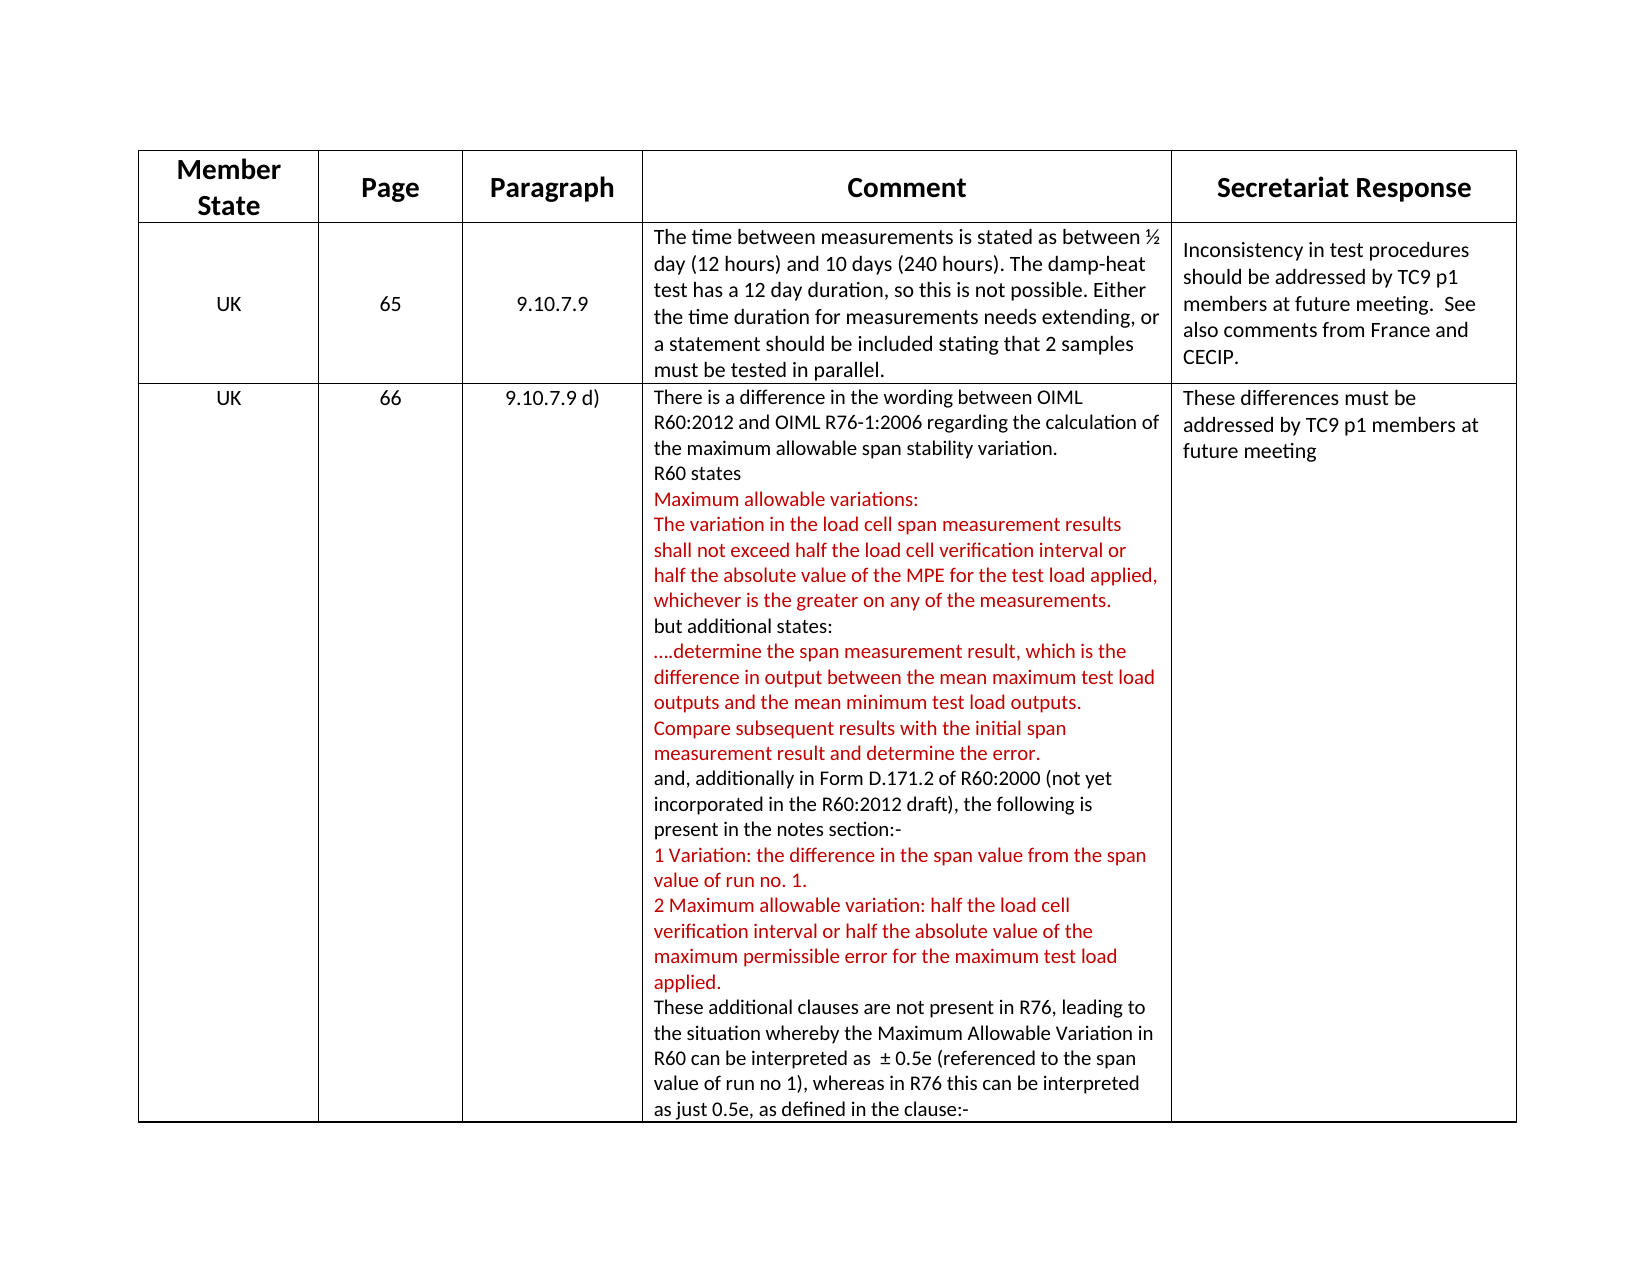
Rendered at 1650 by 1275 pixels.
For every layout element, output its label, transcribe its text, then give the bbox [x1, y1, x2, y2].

table_cell 65 [319, 223, 462, 383]
table_header Paragraph [463, 151, 642, 222]
table_header Member State [139, 151, 318, 222]
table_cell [1172, 384, 1516, 1121]
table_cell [643, 384, 1171, 1121]
table_cell UK [139, 223, 318, 383]
table_cell 66 [319, 384, 462, 1121]
table_header Comment [643, 151, 1171, 222]
table_cell 9.10.7.9 d) [463, 384, 642, 1121]
table_cell UK [139, 384, 318, 1121]
table_cell The time between measurements is stated as between ½ day (12 hours) and 10 days (240 hours). The damp-heat test has a 12 day duration, so this is not possible. Either the time duration for measurements needs extending, or a statement should be included stating that 2 samples must be tested in parallel. [643, 223, 1171, 383]
table_cell Inconsistency in test procedures should be addressed by TC9 p1 members at future meeting. See also comments from France and CECIP. [1172, 223, 1516, 383]
table_cell 9.10.7.9 [463, 223, 642, 383]
table_header Page [319, 151, 462, 222]
table_header Secretariat Response [1172, 151, 1516, 222]
